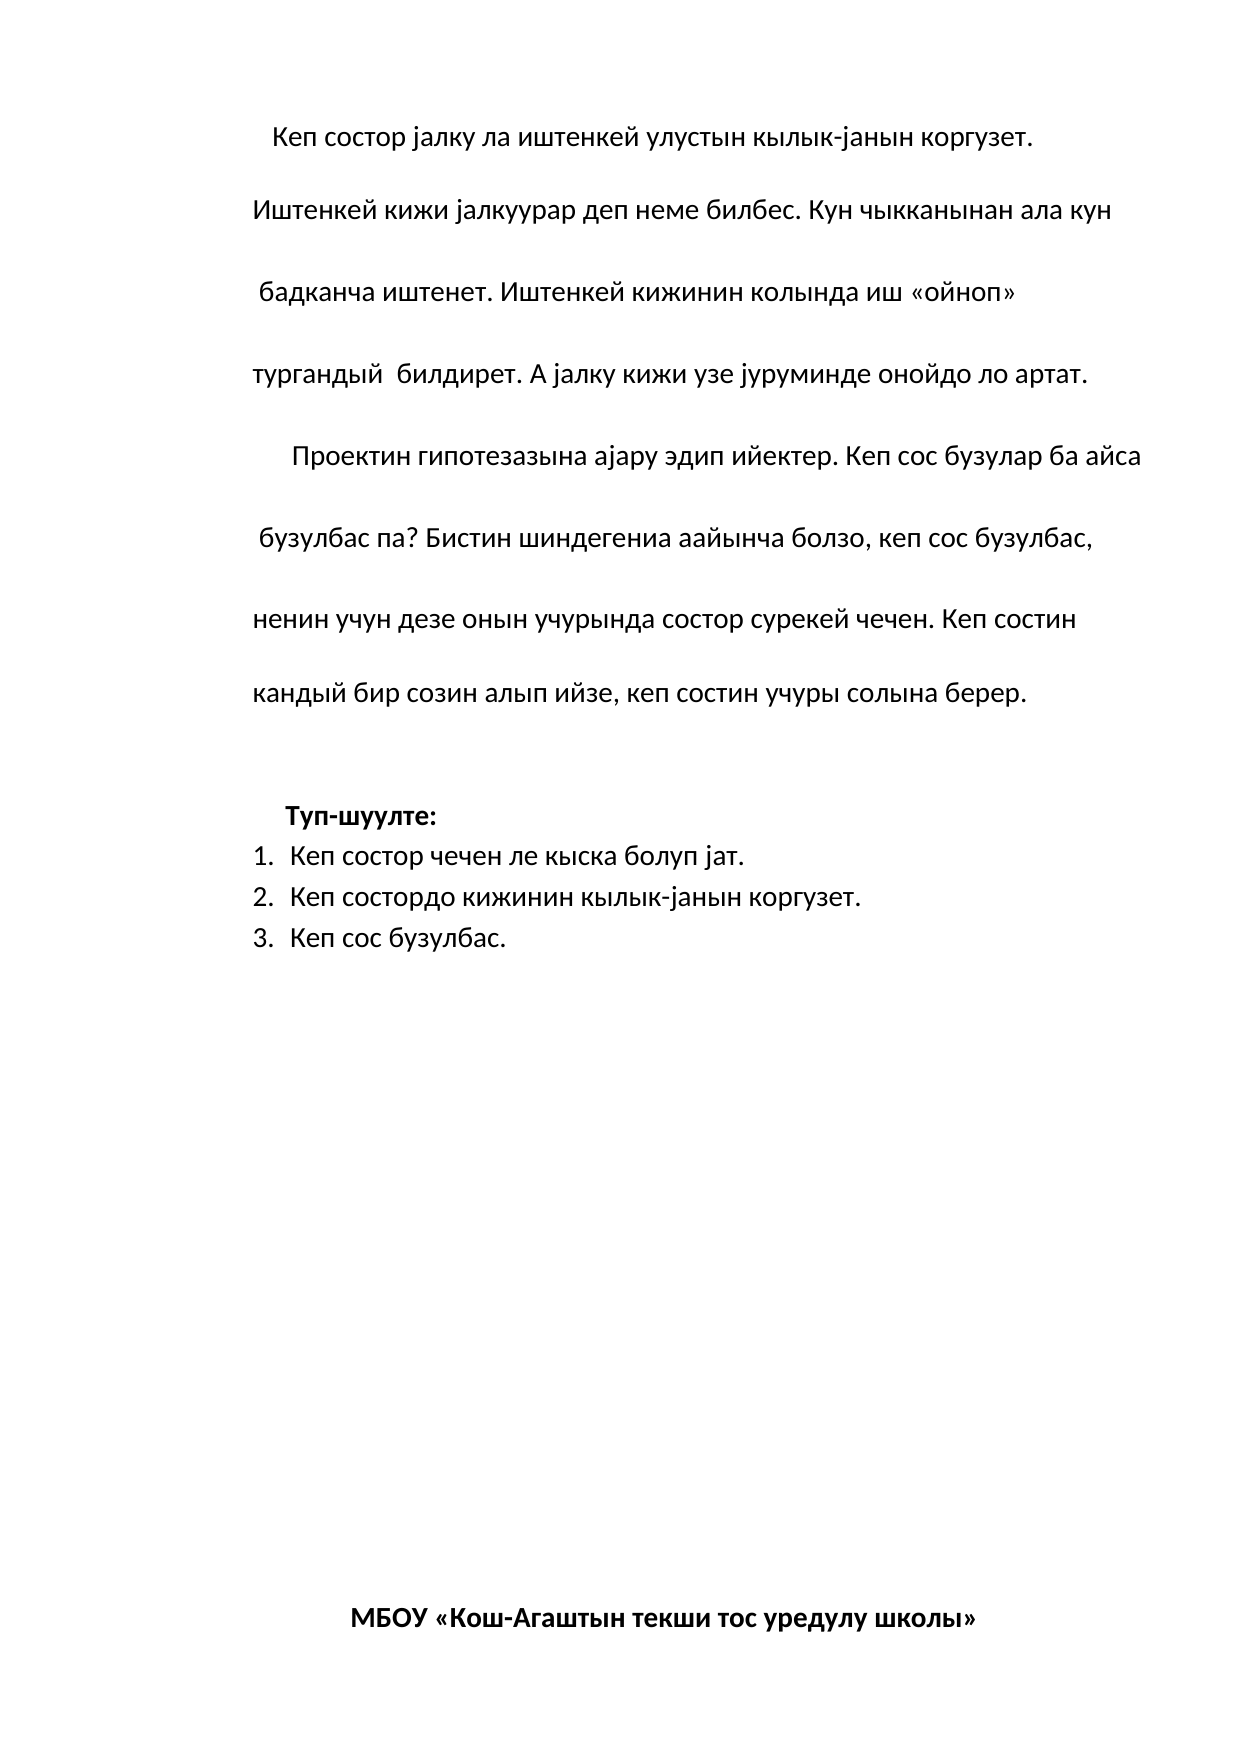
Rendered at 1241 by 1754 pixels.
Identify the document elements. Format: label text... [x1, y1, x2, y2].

text МБОУ «Кош-Агаштын текши тос уредулу школы» [177, 1599, 1152, 1634]
list Проектин гипотезазына аjару эдип ийектер. Кеп сос бузулар ба айса [252, 437, 1152, 472]
list Кеп состор чечен ле кыска болуп jат. [252, 837, 1152, 873]
list Туп-шуулте: [252, 797, 1152, 832]
list Кеп сос бузулбас. [252, 919, 1152, 955]
list бадканча иштенет. Иштенкей кижинин колында иш «ойноп» [252, 273, 1152, 309]
list тургандый билдирет. А jалку кижи узе jуруминде онойдо ло артат. [252, 355, 1152, 391]
list Кеп состор jалку ла иштенкей улустын кылык-jанын коргузет. [252, 118, 1152, 154]
list бузулбас па? Бистин шиндегениа аайынча болзо, кеп сос бузулбас, [252, 519, 1152, 554]
list Кеп состордо кижинин кылык-jанын коргузет. [252, 878, 1152, 914]
list кандый бир созин алып ийзе, кеп состин учуры солына берер. [252, 674, 1152, 709]
list ненин учун дезе онын учурында состор сурекей чечен. Кеп состин [252, 601, 1152, 636]
list Иштенкей кижи jалкуурар деп неме билбес. Кун чыкканынан ала кун [252, 191, 1152, 227]
